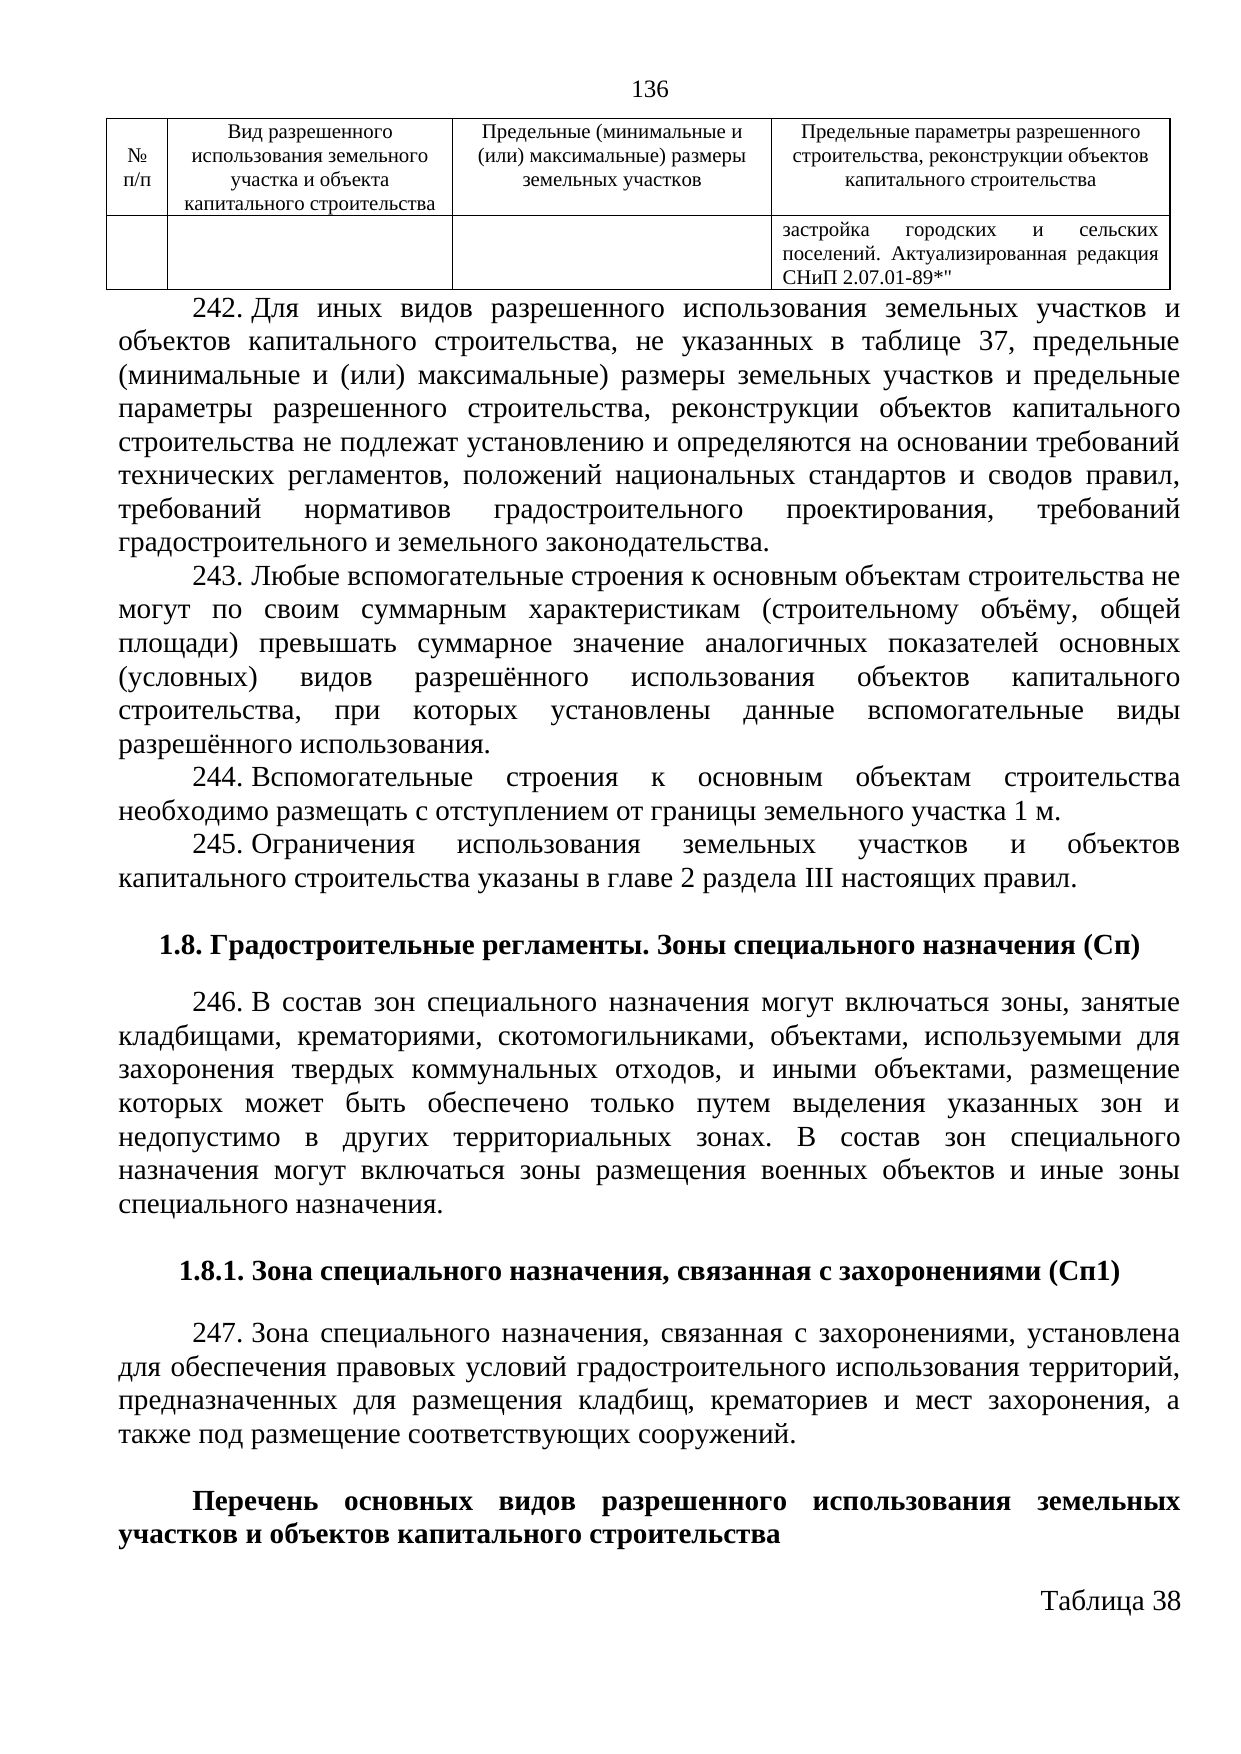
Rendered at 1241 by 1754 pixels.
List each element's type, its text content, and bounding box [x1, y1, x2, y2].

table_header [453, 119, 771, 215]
subtitle 1.8.1. Зона специального назначения, связанная с захоронениями (Сп1) [118, 1253, 1181, 1286]
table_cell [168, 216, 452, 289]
list Для иных видов разрешенного использования земельных участков и объектов капитального строительства, не указанных в таблице 37, предельные (минимальные и (или) максимальные) размеры земельных участков и предельные параметры разрешенного строительства, реконструкции объектов капитального строительства не подлежат установлению и определяются на основании требований технических регламентов, положений национальных стандартов и сводов правил, требований нормативов градостроительного проектирования, требований градостроительного и земельного законодательства. [118, 290, 1181, 558]
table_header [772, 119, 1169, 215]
list Вспомогательные строения к основным объектам строительства необходимо размещать с отступлением от границы земельного участка 1 м. [118, 759, 1181, 826]
text Таблица 38 [192, 1583, 1181, 1617]
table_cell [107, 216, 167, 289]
list В состав зон специального назначения могут включаться зоны, занятые кладбищами, крематориями, скотомогильниками, объектами, используемыми для захоронения твердых коммунальных отходов, и иными объектами, размещение которых может быть обеспечено только путем выделения указанных зон и недопустимо в других территориальных зонах. В состав зон специального назначения могут включаться зоны размещения военных объектов и иные зоны специального назначения. [118, 984, 1181, 1219]
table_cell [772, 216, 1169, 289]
list Перечень основных видов разрешенного использования земельных участков и объектов капитального строительства [118, 1483, 1181, 1550]
list Любые вспомогательные строения к основным объектам строительства не могут по своим суммарным характеристикам (строительному объёму, общей площади) превышать суммарное значение аналогичных показателей основных (условных) видов разрешённого использования объектов капитального строительства, при которых установлены данные вспомогательные виды разрешённого использования. [118, 558, 1181, 759]
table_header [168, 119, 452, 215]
list Зона специального назначения, связанная с захоронениями, установлена для обеспечения правовых условий градостроительного использования территорий, предназначенных для размещения кладбищ, крематориев и мест захоронения, а также под размещение соответствующих сооружений. [118, 1315, 1181, 1449]
list Ограничения использования земельных участков и объектов капитального строительства указаны в главе 2 раздела III настоящих правил. [118, 826, 1181, 893]
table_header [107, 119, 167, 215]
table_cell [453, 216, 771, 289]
subtitle 1.8. Градостроительные регламенты. Зоны специального назначения (Сп) [118, 927, 1181, 961]
